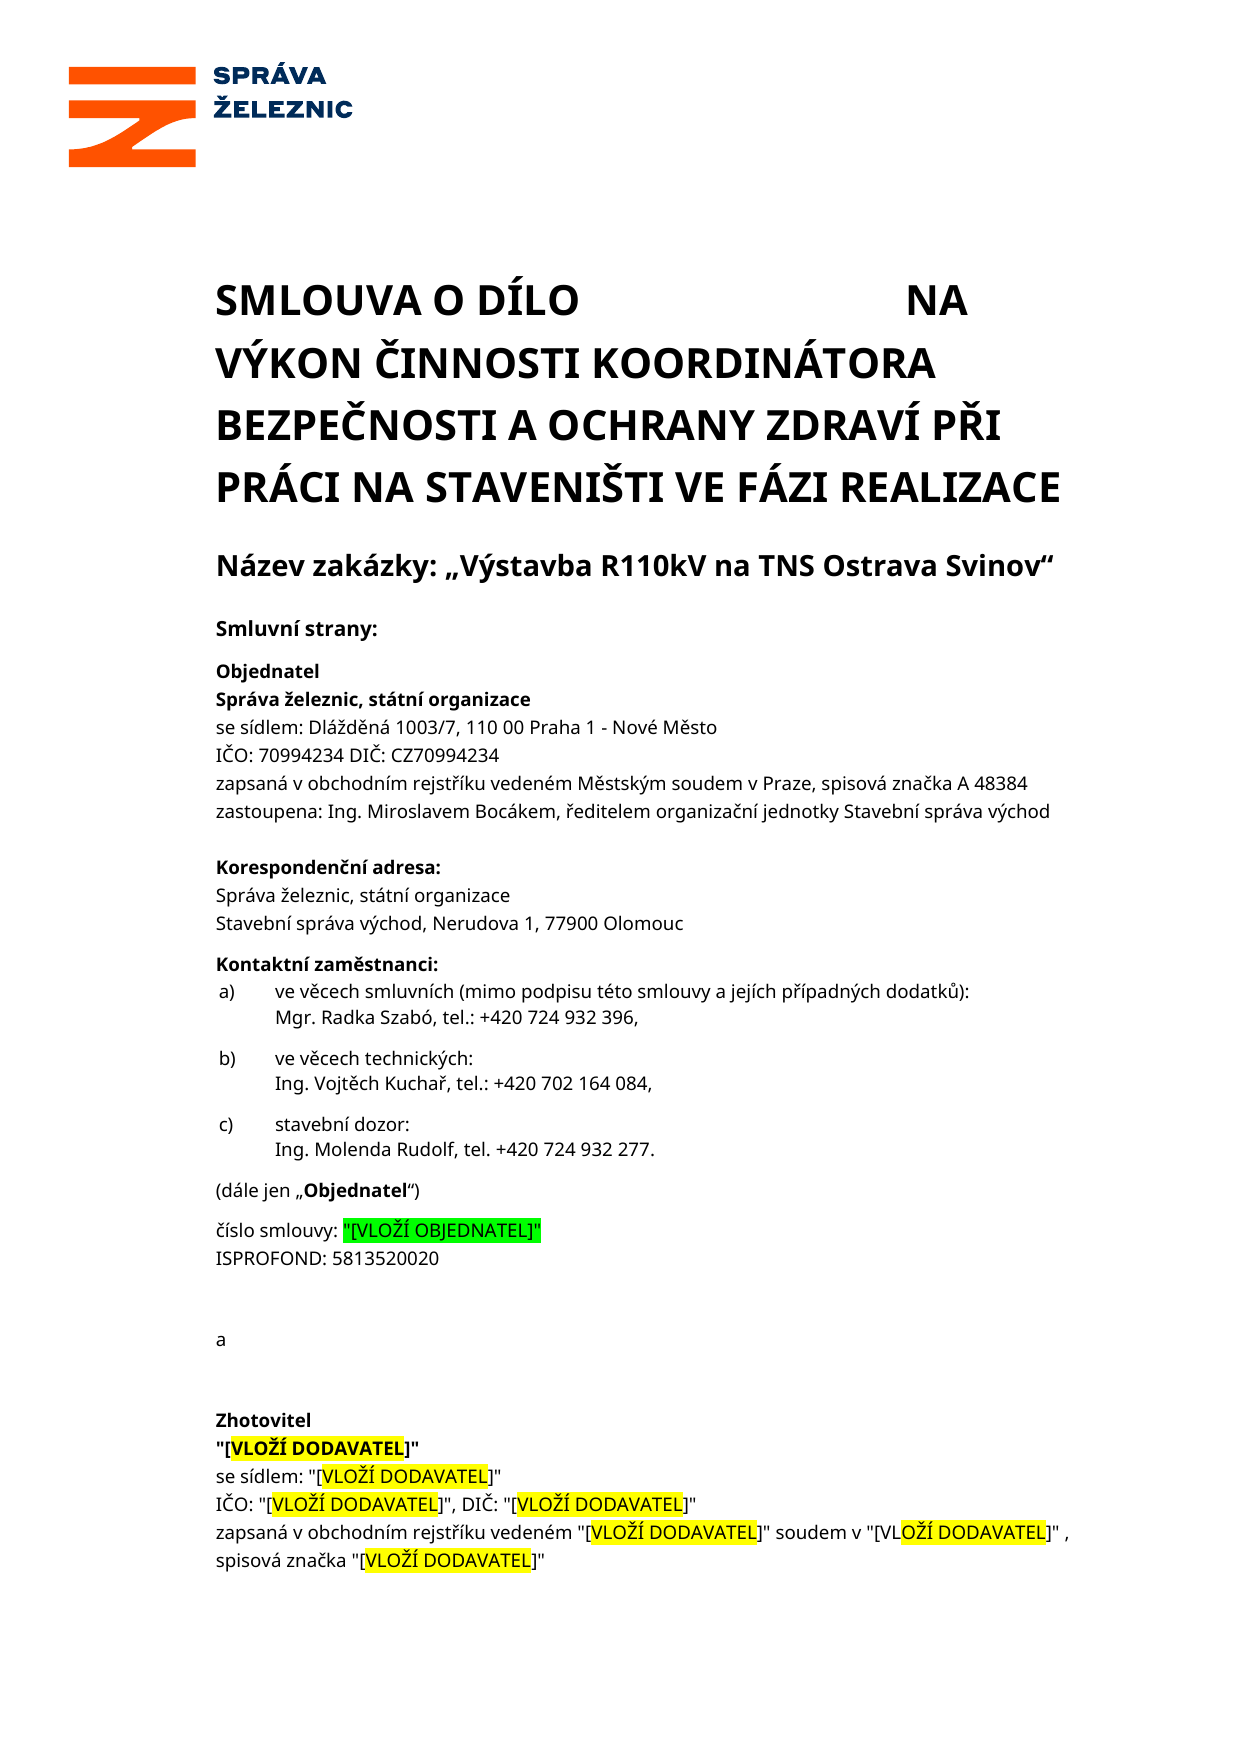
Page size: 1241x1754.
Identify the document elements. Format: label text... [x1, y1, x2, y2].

text Správa železnic, státní organizace [216, 882, 1122, 908]
text Korespondenční adresa: [216, 854, 1122, 880]
text zapsaná v obchodním rejstříku vedeném Městským soudem v Praze, spisová značka A 48384 [216, 770, 1122, 796]
text Název zakázky: „Výstavba R110kV na TNS Ostrava Svinov“ [216, 546, 1122, 585]
text IČO: 70994234 DIČ: CZ70994234 [216, 742, 1122, 768]
text Objednatel [216, 658, 1122, 684]
text se sídlem: "[VLOŽÍ DODAVATEL]" [216, 1464, 322, 1489]
text IČO: "[VLOŽÍ DODAVATEL]", DIČ: "[VLOŽÍ DODAVATEL]" [683, 1492, 1122, 1517]
list ve věcech technických: [218, 1045, 1122, 1070]
text Stavební správa východ, Nerudova 1, 77900 Olomouc [216, 910, 1122, 936]
text (dále jen „Objednatel“) [216, 1177, 1122, 1202]
text Ing. Vojtěch Kuchař, tel.: +420 702 164 084, [275, 1070, 1122, 1096]
list stavební dozor: [218, 1111, 1122, 1136]
text Ing. Molenda Rudolf, tel. +420 724 932 277. [275, 1136, 1122, 1162]
text číslo smlouvy: "[VLOŽÍ OBJEDNATEL]" [216, 1217, 1122, 1243]
text zapsaná v obchodním rejstříku vedeném "[VLOŽÍ DODAVATEL]" soudem v "[VLOŽÍ DODAVATEL]" , [216, 1520, 591, 1545]
text "[VLOŽÍ DODAVATEL]" [404, 1436, 1122, 1461]
text Smluvní strany: [216, 614, 1122, 643]
text Kontaktní zaměstnanci: [216, 951, 1122, 976]
text a [216, 1327, 1122, 1352]
text zastoupena: Ing. Miroslavem Bocákem, ředitelem organizační jednotky Stavební správa východ [216, 798, 1122, 824]
text Zhotovitel [216, 1408, 1122, 1433]
text ISPROFOND: 5813520020 [216, 1246, 1122, 1271]
text spisová značka "[VLOŽÍ DODAVATEL]" [531, 1548, 1122, 1573]
text spisová značka "[VLOŽÍ DODAVATEL]" [216, 1548, 365, 1573]
text Mgr. Radka Szabó, tel.: +420 724 932 396, [275, 1004, 1122, 1030]
text se sídlem: "[VLOŽÍ DODAVATEL]" [488, 1464, 1122, 1489]
text SMLOUVA O DÍLO NA VÝKON ČINNOSTI KOORDINÁTORA bezpeČNOSTI A OCHRANY ZDRAVÍ PŘI PRÁCI NA STAVENIŠTI VE FÁZI REALIZACE [216, 271, 1122, 515]
text se sídlem: Dlážděná 1003/7, 110 00 Praha 1 - Nové Město [216, 714, 1122, 740]
list ve věcech smluvních (mimo podpisu této smlouvy a jejích případných dodatků): [218, 979, 1122, 1004]
text Správa železnic, státní organizace [216, 686, 1122, 712]
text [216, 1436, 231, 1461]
